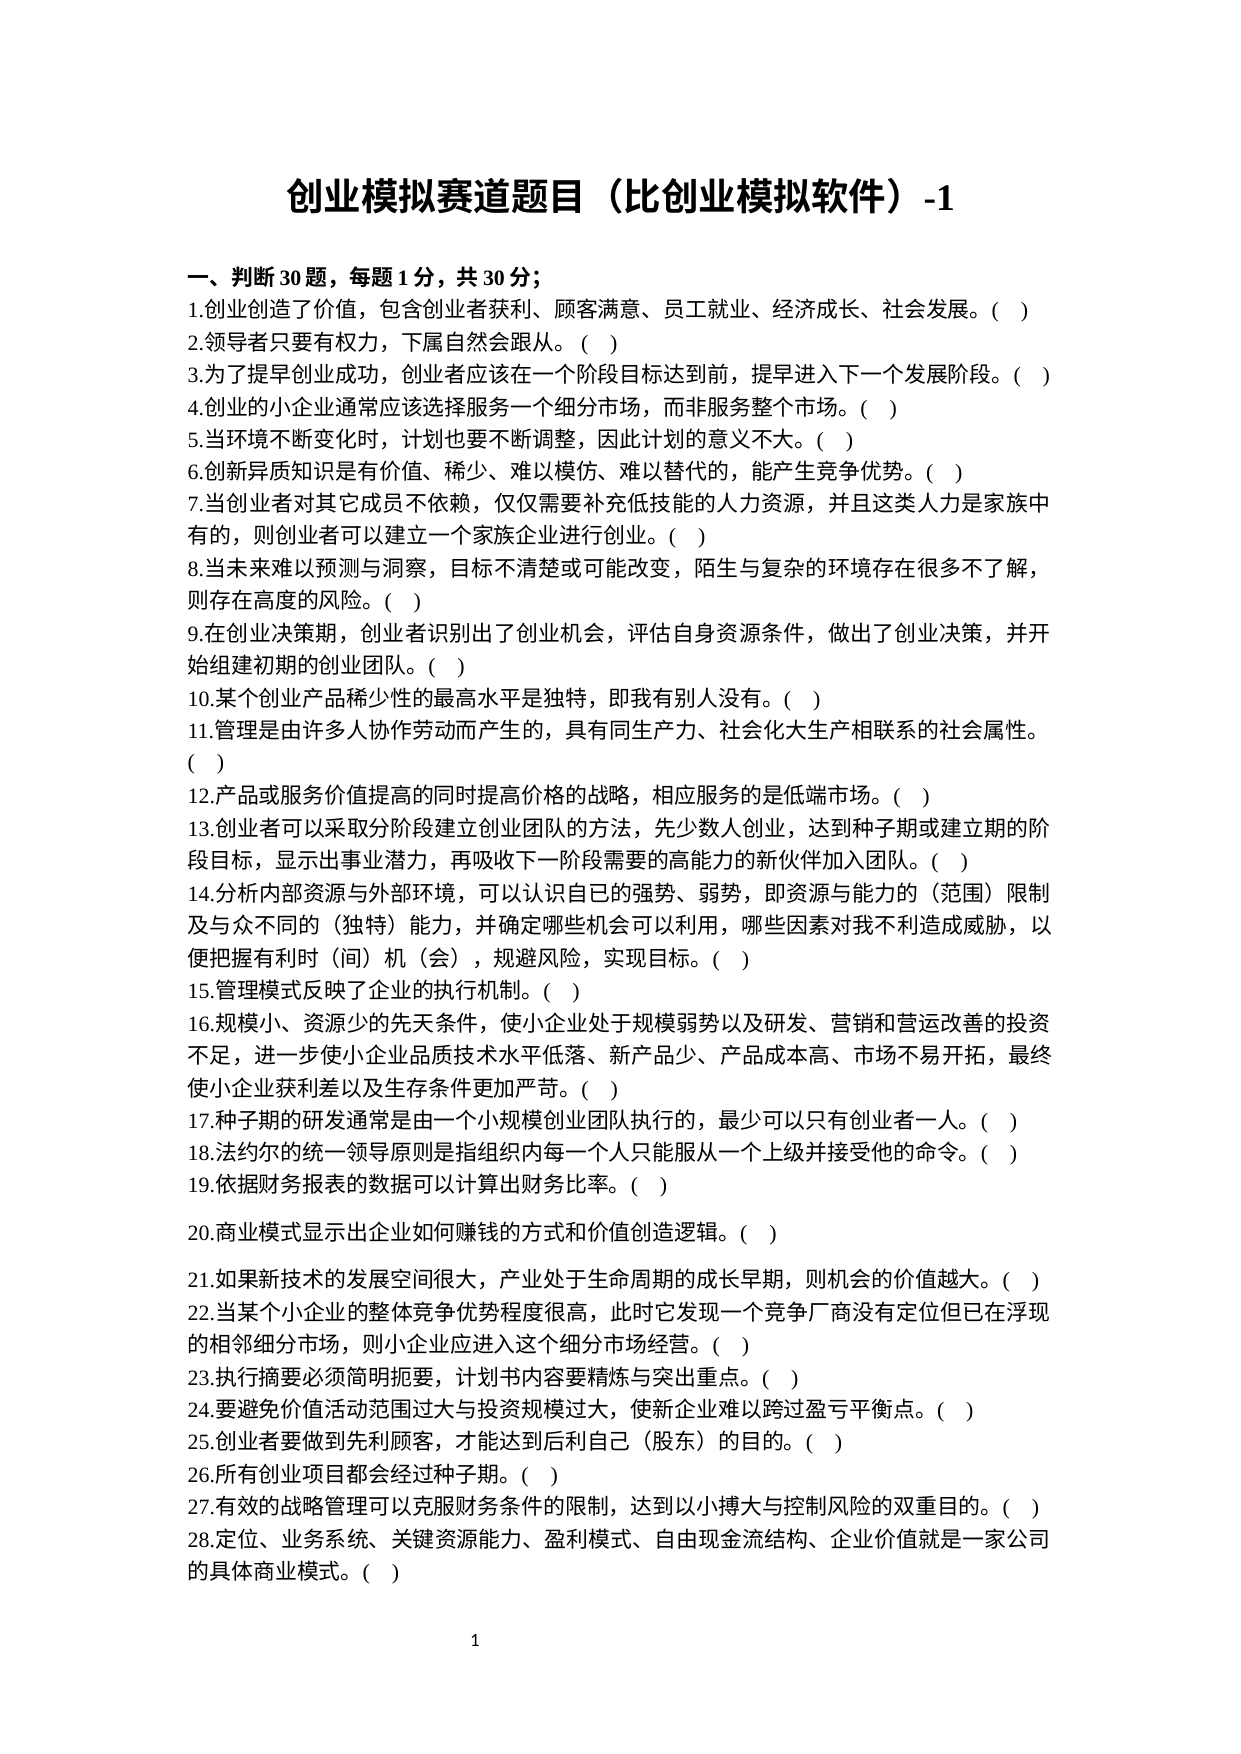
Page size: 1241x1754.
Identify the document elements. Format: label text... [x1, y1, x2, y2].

text 22.当某个小企业的整体竞争优势程度很高，此时它发现一个竞争厂商没有定位但已在浮现的相邻细分市场，则小企业应进入这个细分市场经营。( ) [187, 1294, 1053, 1359]
text 18.法约尔的统一领导原则是指组织内每一个人只能服从一个上级并接受他的命令。( ) [187, 1134, 1053, 1167]
text 15.管理模式反映了企业的执行机制。( ) [187, 973, 1053, 1005]
text 12.产品或服务价值提高的同时提高价格的战略，相应服务的是低端市场。( ) [187, 778, 1053, 810]
text 8.当未来难以预测与洞察，目标不清楚或可能改变，陌生与复杂的环境存在很多不了解，则存在高度的风险。( ) [187, 550, 1053, 615]
text 23.执行摘要必须简明扼要，计划书内容要精炼与突出重点。( ) [187, 1359, 1053, 1392]
text 一、判断30题，每题1分，共30分； [187, 259, 1053, 292]
text 1.创业创造了价值，包含创业者获利、顾客满意、员工就业、经济成长、社会发展。( ) [187, 292, 1053, 324]
text 16.规模小、资源少的先天条件，使小企业处于规模弱势以及研发、营销和营运改善的投资不足，进一步使小企业品质技术水平低落、新产品少、产品成本高、市场不易开拓，最终使小企业获利差以及生存条件更加严苛。( ) [187, 1005, 1053, 1103]
text 24.要避免价值活动范围过大与投资规模过大，使新企业难以跨过盈亏平衡点。( ) [187, 1392, 1053, 1424]
text 28.定位、业务系统、关键资源能力、盈利模式、自由现金流结构、企业价值就是一家公司的具体商业模式。( ) [187, 1521, 1053, 1586]
text 3.为了提早创业成功，创业者应该在一个阶段目标达到前，提早进入下一个发展阶段。( ) [187, 357, 1053, 389]
text 14.分析内部资源与外部环境，可以认识自已的强势、弱势，即资源与能力的（范围）限制及与众不同的（独特）能力，并确定哪些机会可以利用，哪些因素对我不利造成威胁，以便把握有利时（间）机（会），规避风险，实现目标。( ) [187, 875, 1053, 973]
text 6.创新异质知识是有价值、稀少、难以模仿、难以替代的，能产生竞争优势。( ) [187, 454, 1053, 485]
text 4.创业的小企业通常应该选择服务一个细分市场，而非服务整个市场。( ) [187, 389, 1053, 421]
text 创业模拟赛道题目（比创业模拟软件）-1 [187, 162, 1053, 227]
text 7.当创业者对其它成员不依赖，仅仅需要补充低技能的人力资源，并且这类人力是家族中有的，则创业者可以建立一个家族企业进行创业。( ) [187, 485, 1053, 550]
text 9.在创业决策期，创业者识别出了创业机会，评估自身资源条件，做出了创业决策，并开始组建初期的创业团队。( ) [187, 615, 1053, 680]
text 26.所有创业项目都会经过种子期。( ) [187, 1456, 1053, 1489]
text 21.如果新技术的发展空间很大，产业处于生命周期的成长早期，则机会的价值越大。( ) [187, 1262, 1053, 1294]
text 5.当环境不断变化时，计划也要不断调整，因此计划的意义不大。( ) [187, 421, 1053, 454]
text 2.领导者只要有权力，下属自然会跟从。 ( ) [187, 324, 1053, 357]
text 19.依据财务报表的数据可以计算出财务比率。( ) [187, 1167, 1053, 1199]
text 20.商业模式显示出企业如何赚钱的方式和价值创造逻辑。( ) [187, 1214, 1053, 1246]
text 17.种子期的研发通常是由一个小规模创业团队执行的，最少可以只有创业者一人。( ) [187, 1103, 1053, 1134]
text 25.创业者要做到先利顾客，才能达到后利自己（股东）的目的。( ) [187, 1424, 1053, 1456]
text 10.某个创业产品稀少性的最高水平是独特，即我有别人没有。( ) [187, 680, 1053, 713]
text 27.有效的战略管理可以克服财务条件的限制，达到以小搏大与控制风险的双重目的。( ) [187, 1489, 1053, 1521]
text 13.创业者可以采取分阶段建立创业团队的方法，先少数人创业，达到种子期或建立期的阶段目标，显示出事业潜力，再吸收下一阶段需要的高能力的新伙伴加入团队。( ) [187, 810, 1053, 875]
text 11.管理是由许多人协作劳动而产生的，具有同生产力、社会化大生产相联系的社会属性。 ( ) [187, 713, 1053, 778]
